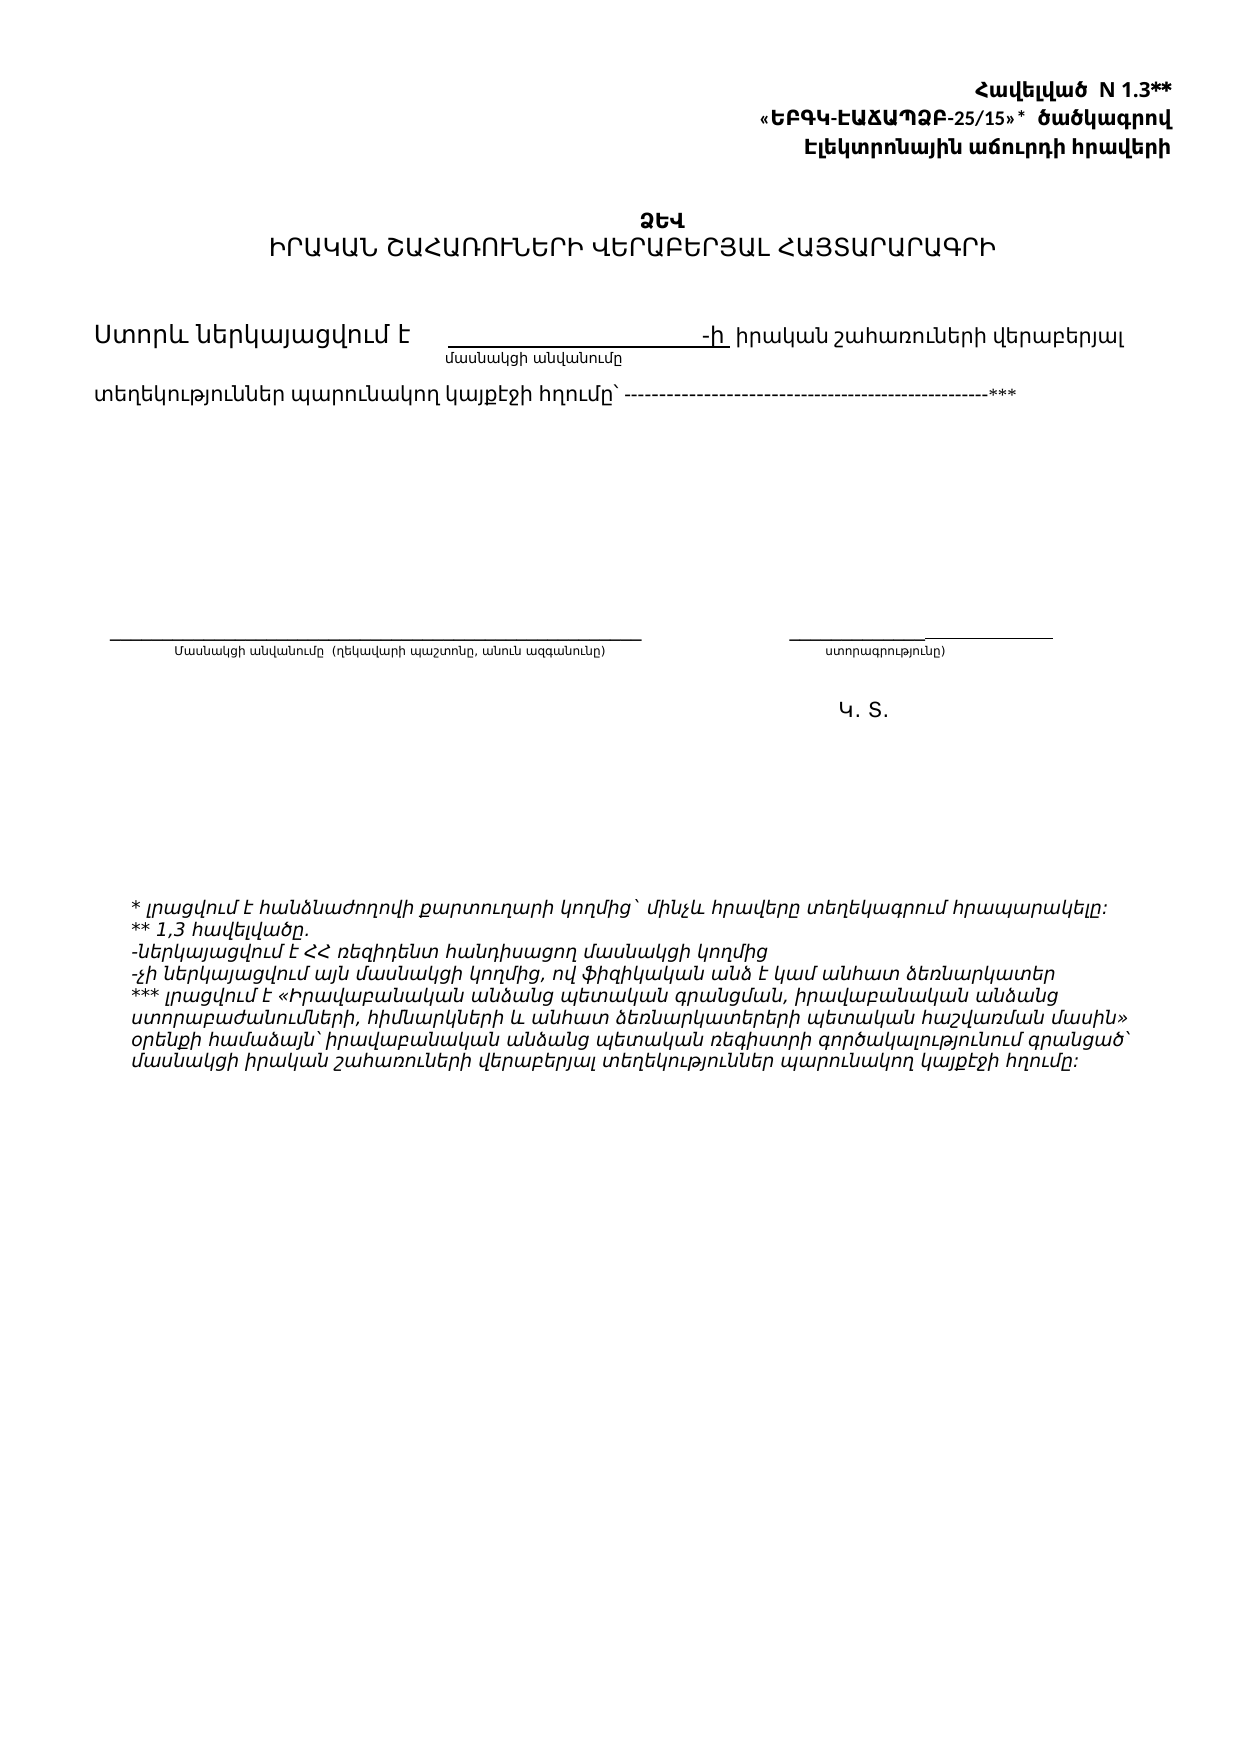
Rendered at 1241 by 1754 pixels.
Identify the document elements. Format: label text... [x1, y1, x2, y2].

text ՁԵՎ [94, 209, 1171, 233]
text ԻՐԱԿԱՆ ՇԱՀԱՌՈՒՆԵՐԻ ՎԵՐԱԲԵՐՅԱԼ ՀԱՅՏԱՐԱՐԱԳՐԻ [94, 233, 1171, 262]
text ___________________________________________________ _____________ Մասնակցի անվանումը (ղեկավարի պաշտոնը, անուն ազգանունը) ստորագրությունը) [94, 617, 1171, 669]
text *** լրացվում է «Իրավաբանական անձանց պետական գրանցման, իրավաբանական անձանց ստորաբաժանումների, հիմնարկների և անհատ ձեռնարկատերերի պետական հաշվառման մասին» օրենքի համաձայն՝ իրավաբանական անձանց պետական ռեգիստրի գործակալությունում գրանցած՝ մասնակցի իրական շահառուների վերաբերյալ տեղեկություններ պարունակող կայքէջի հղումը: [131, 985, 1171, 1072]
text ** 1,3 հավելվածը․ [131, 919, 1171, 941]
text Ստորև ներկայացվում է -ի իրական շահառուների վերաբերյալ [94, 321, 1171, 350]
text մասնակցի անվանումը [94, 350, 1171, 379]
text Կ. Տ. [94, 698, 1171, 722]
text Էլեկտրոնային աճուրդի հրավերի [94, 132, 1171, 160]
text -ներկայացվում է ՀՀ ռեզիդենտ հանդիսացող մասնակցի կողմից [131, 941, 1171, 963]
text Հավելված N 1.3** [94, 75, 1171, 103]
text * լրացվում է հանձնաժողովի քարտուղարի կողմից` մինչև հրավերը տեղեկագրում հրապարակելը: [131, 897, 1171, 919]
text տեղեկություններ պարունակող կայքէջի հղումը՝ ----------------------------------------------------*** [94, 379, 1171, 408]
text «ԵԲԳԿ-ԷԱՃԱՊՁԲ-25/15»* ծածկագրով [94, 103, 1171, 132]
text -չի ներկայացվում այն մասնակցի կողմից, ով ֆիզիկական անձ է կամ անհատ ձեռնարկատեր [131, 963, 1171, 985]
